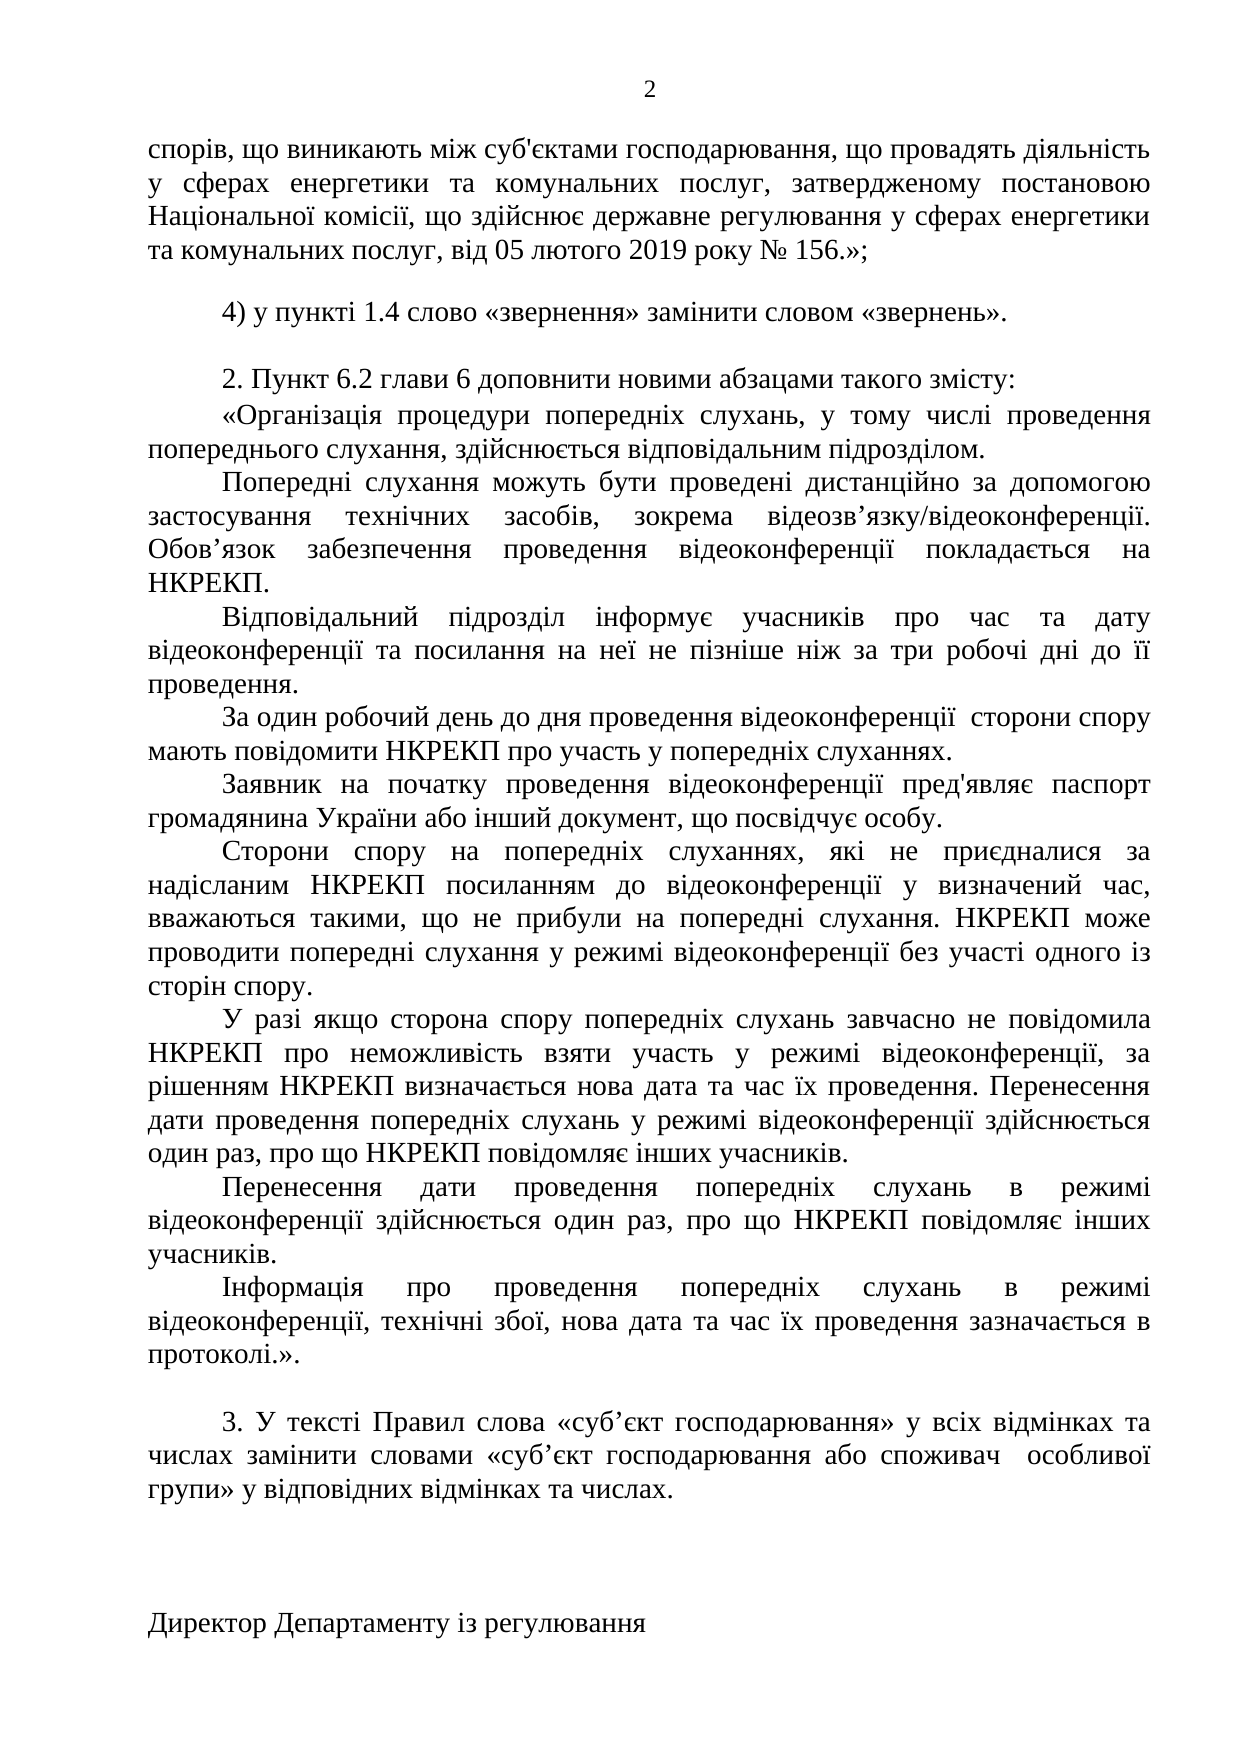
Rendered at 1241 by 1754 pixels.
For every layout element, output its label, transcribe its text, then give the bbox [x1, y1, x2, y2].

text Перенесення дати проведення попередніх слухань в режимі відеоконференції здійснюється один раз, про що НКРЕКП повідомляє інших учасників. [148, 1169, 1152, 1269]
text Попередні слухання можуть бути проведені дистанційно за допомогою застосування технічних засобів, зокрема відеозв’язку/відеоконференції. Обов’язок забезпечення проведення відеоконференції покладається на НКРЕКП. [148, 464, 1152, 599]
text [148, 131, 1152, 266]
text Заявник на початку проведення відеоконференції пред'являє паспорт громадянина України або інший документ, що посвідчує особу. [148, 766, 1152, 833]
text За один робочий день до дня проведення відеоконференції сторони спору мають повідомити НКРЕКП про участь у попередніх слуханнях. [148, 699, 1152, 766]
list 4) у пункті 1.4 слово «звернення» замінити словом «звернень». [148, 294, 1152, 328]
text Відповідальний підрозділ інформує учасників про час та дату відеоконференції та посилання на неї не пізніше ніж за три робочі дні до її проведення. [148, 599, 1152, 699]
list 2. Пункт 6.2 глави 6 доповнити новими абзацами такого змісту: [148, 361, 1152, 395]
text 3. У тексті Правил слова «суб’єкт господарювання» у всіх відмінках та числах замінити словами «суб’єкт господарювання або споживач особливої групи» у відповідних відмінках та числах. [148, 1404, 1152, 1504]
text У разі якщо сторона спору попередніх слухань завчасно не повідомила НКРЕКП про неможливість взяти участь у режимі відеоконференції, за рішенням НКРЕКП визначається нова дата та час їх проведення. Перенесення дати проведення попередніх слухань у режимі відеоконференції здійснюється один раз, про що НКРЕКП повідомляє інших учасників. [148, 1001, 1152, 1169]
text Сторони спору на попередніх слуханнях, які не приєдналися за надісланим НКРЕКП посиланням до відеоконференції у визначений час, вважаються такими, що не прибули на попередні слухання. НКРЕКП може проводити попередні слухання у режимі відеоконференції без участі одного із сторін спору. [148, 833, 1152, 1001]
text Інформація про проведення попередніх слухань в режимі відеоконференції, технічні збої, нова дата та час їх проведення зазначається в протоколі.». [148, 1269, 1152, 1370]
text «Організація процедури попередніх слухань, у тому числі проведення попереднього слухання, здійснюється відповідальним підрозділом. [148, 397, 1152, 464]
text Директор Департаменту із регулювання [148, 1605, 1152, 1638]
